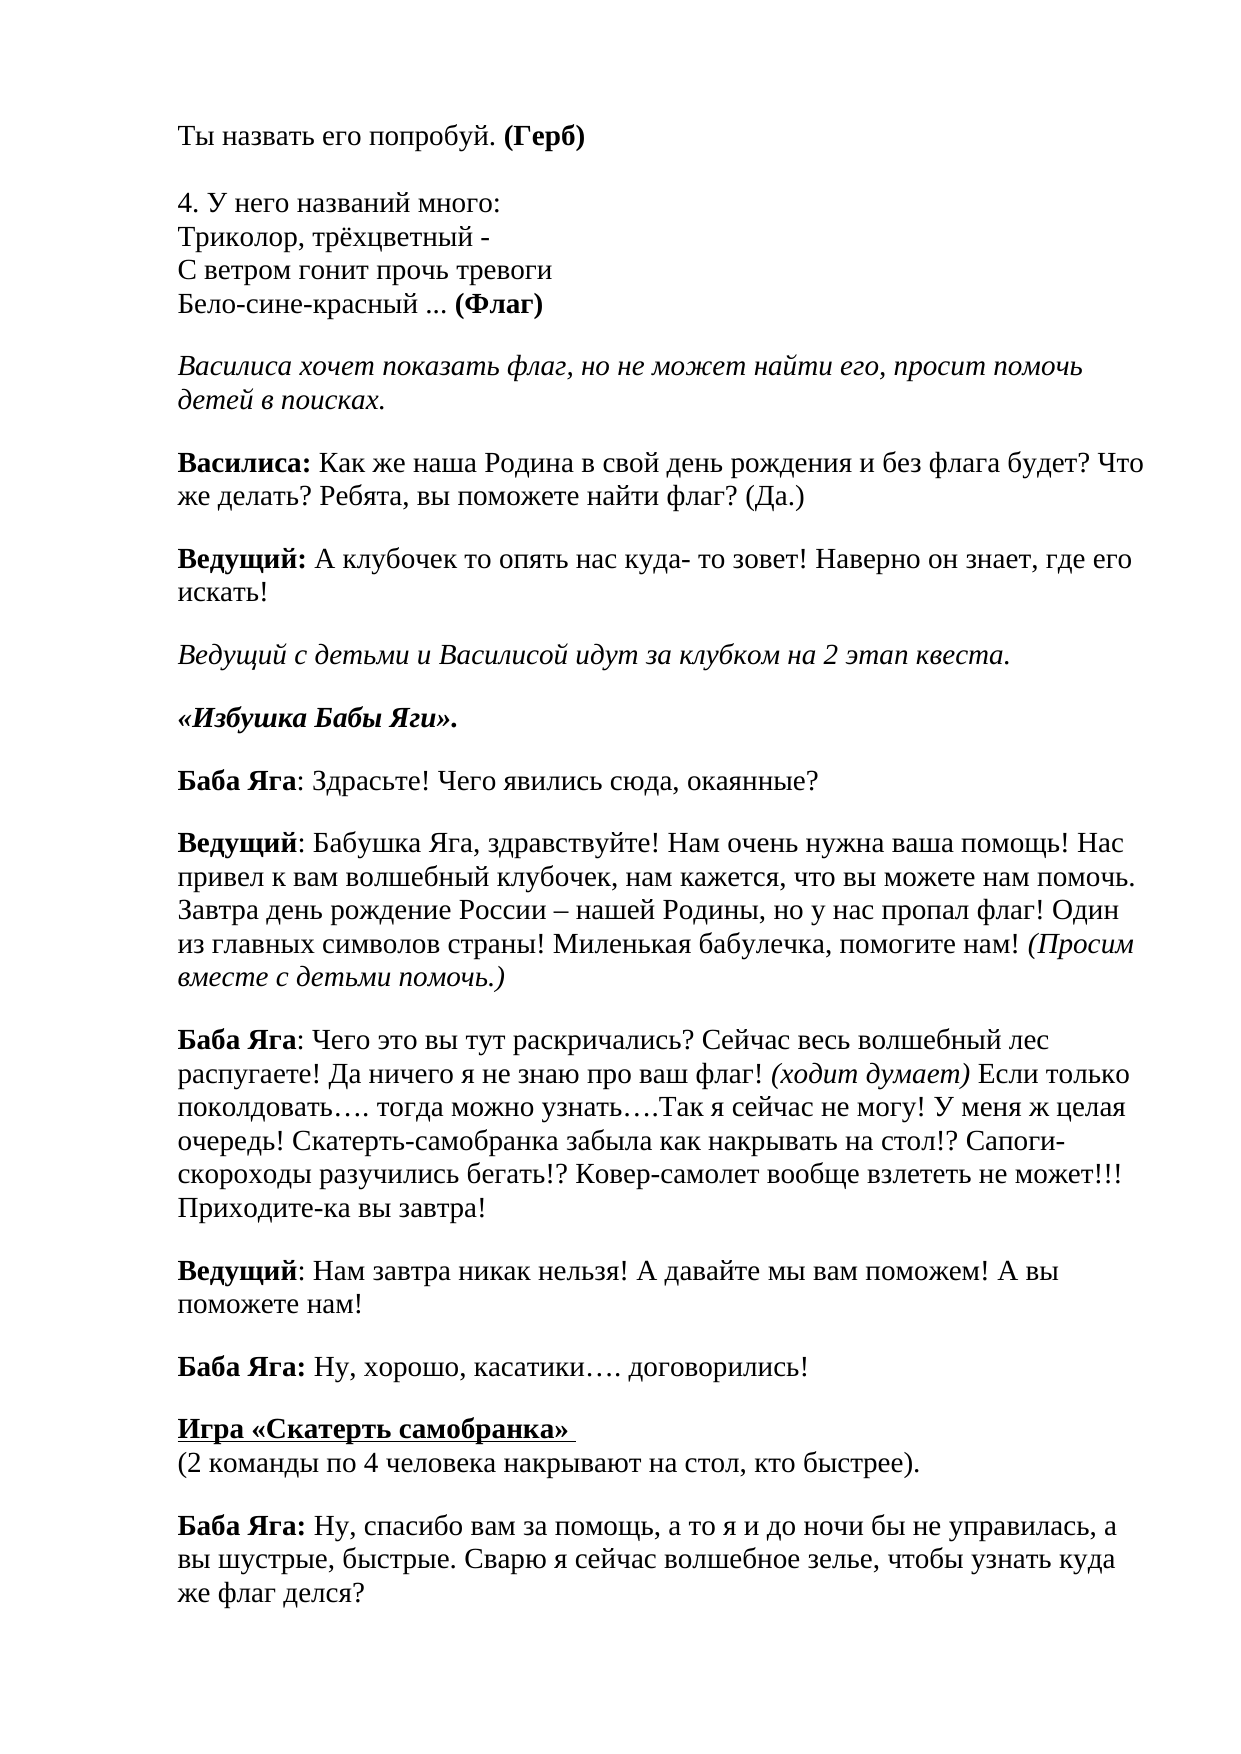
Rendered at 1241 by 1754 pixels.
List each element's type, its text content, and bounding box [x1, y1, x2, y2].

text Ведущий: Бабушка Яга, здравствуйте! Нам очень нужна ваша помощь! Нас привел к вам волшебный клубочек, нам кажется, что вы можете нам помочь. Завтра день рождение России – нашей Родины, но у нас пропал флаг! Один из главных символов страны! Миленькая бабулечка, помогите нам! (Просим вместе с детьми помочь.) [177, 825, 1152, 993]
text Ведущий: Нам завтра никак нельзя! А давайте мы вам поможем! А вы поможете нам! [177, 1253, 1152, 1320]
text Баба Яга: Здрасьте! Чего явились сюда, окаянные? [177, 763, 1152, 796]
text Игра «Скатерть самобранка» [177, 1412, 1152, 1445]
text С ветром гонит прочь тревоги [177, 252, 1152, 286]
text «Избушка Бабы Яги». [177, 700, 1152, 733]
text Василиса: Как же наша Родина в свой день рождения и без флага будет? Что же делать? Ребята, вы поможете найти флаг? (Да.) [177, 445, 1152, 512]
text Василиса хочет показать флаг, но не может найти его, просит помочь детей в поисках. [177, 348, 1152, 416]
text Баба Яга: Чего это вы тут раскричались? Сейчас весь волшебный лес распугаете! Да ничего я не знаю про ваш флаг! (ходит думает) Если только поколдовать…. тогда можно узнать….Так я сейчас не могу! У меня ж целая очередь! Скатерть-самобранка забыла как накрывать на стол!? Сапоги-скороходы разучились бегать!? Ковер-самолет вообще взлететь не может!!! Приходите-ка вы завтра! [177, 1022, 1152, 1223]
text Баба Яга: Ну, хорошо, касатики…. договорились! [177, 1349, 1152, 1382]
text (2 команды по 4 человека накрывают на стол, кто быстрее). [177, 1445, 1152, 1479]
text Бело-сине-красный ... (Флаг) [177, 286, 1152, 319]
text Баба Яга: Ну, спасибо вам за помощь, а то я и до ночи бы не управилась, а вы шустрые, быстрые. Сварю я сейчас волшебное зелье, чтобы узнать куда же флаг делся? [177, 1508, 1152, 1608]
text Триколор, трёхцветный - [177, 219, 1152, 252]
text 4. У него названий много: [177, 185, 1152, 219]
text Ведущий: А клубочек то опять нас куда- то зовет! Наверно он знает, где его искать! [177, 541, 1152, 608]
text Ведущий с детьми и Василисой идут за клубком на 2 этап квеста. [177, 637, 1152, 671]
text Ты назвать его попробуй. (Герб) [177, 118, 1152, 152]
